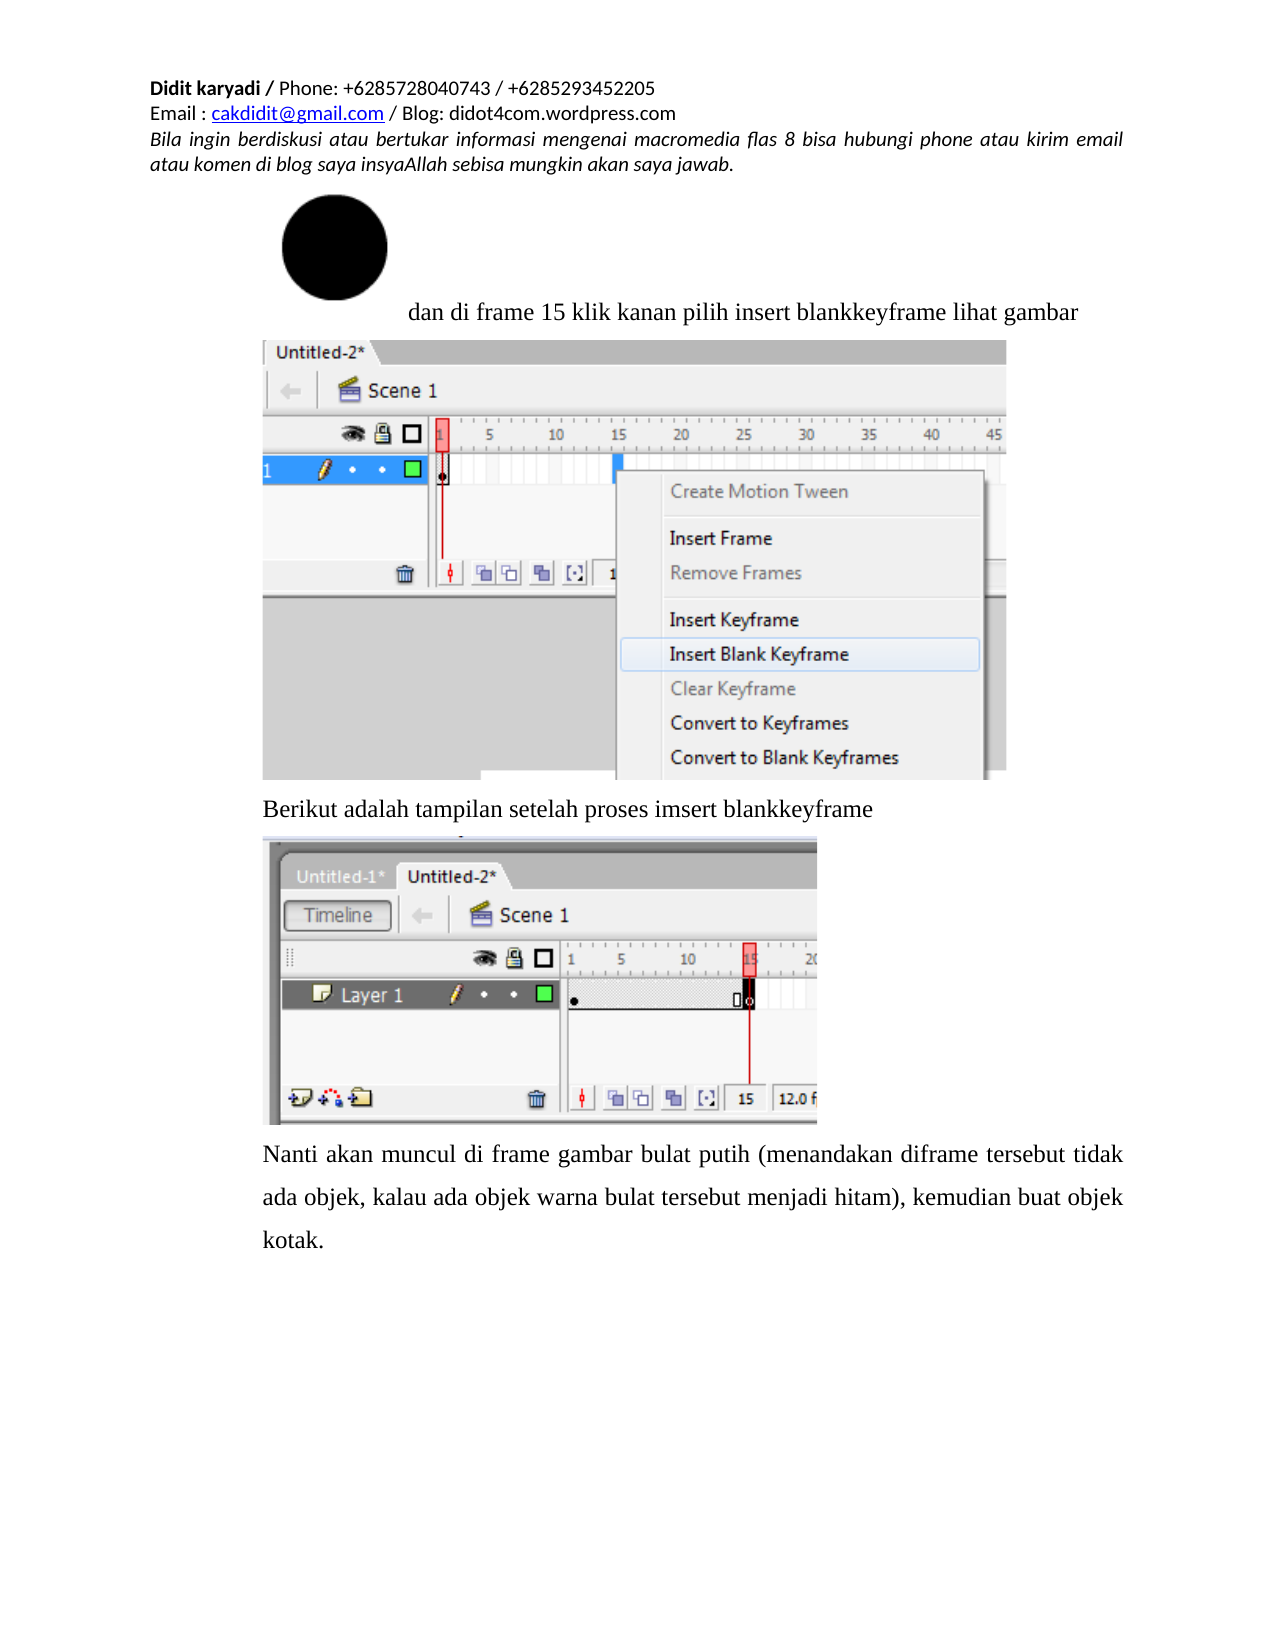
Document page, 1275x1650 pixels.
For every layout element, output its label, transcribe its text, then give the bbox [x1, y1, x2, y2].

list dan di frame 15 klik kanan pilih insert blankkeyframe lihat gambar [262, 177, 1125, 326]
list Nanti akan muncul di frame gambar bulat putih (menandakan diframe tersebut tidak ada objek, kalau ada objek warna bulat tersebut menjadi hitam), kemudian buat objek kotak. [262, 1139, 1125, 1254]
picture [262, 836, 818, 1125]
picture [262, 176, 408, 321]
picture [262, 340, 1007, 780]
list Berikut adalah tampilan setelah proses imsert blankkeyframe [262, 794, 1125, 822]
